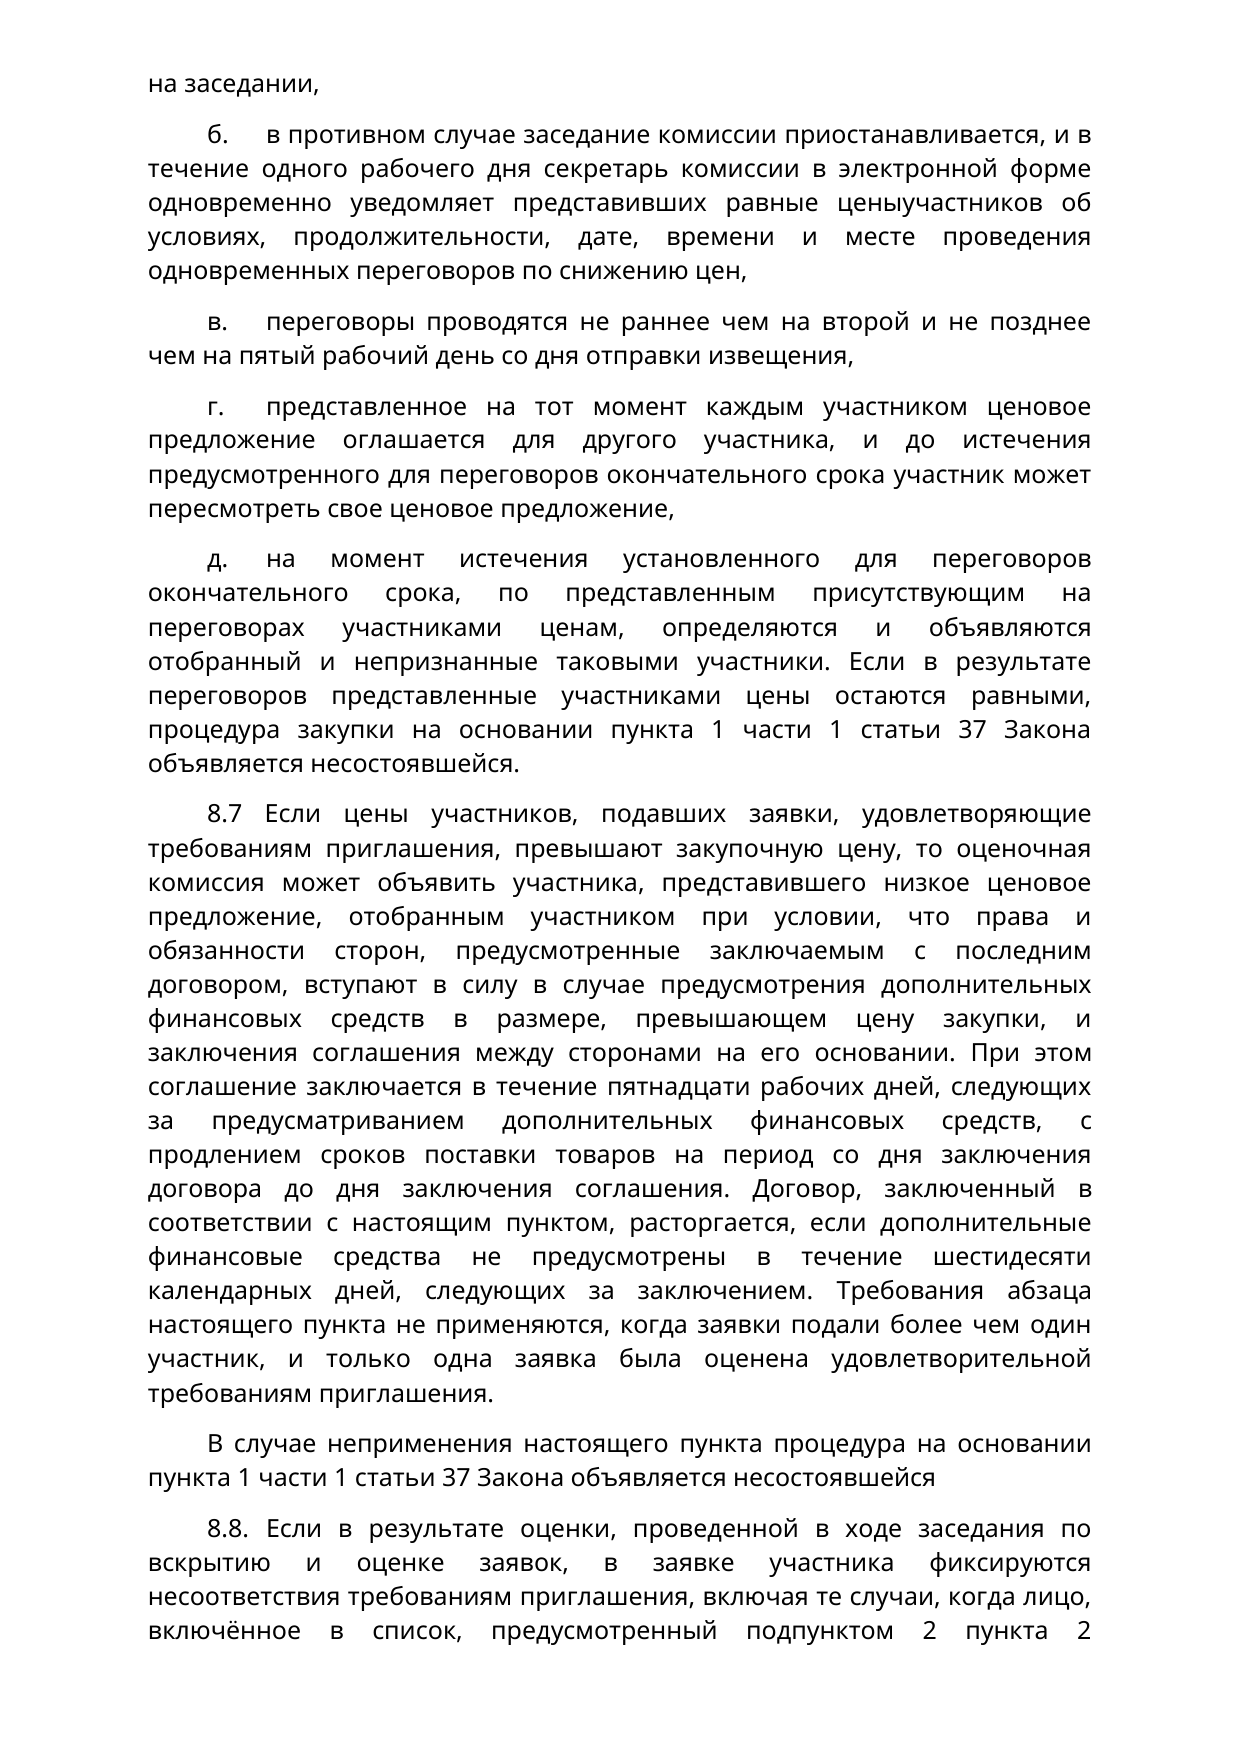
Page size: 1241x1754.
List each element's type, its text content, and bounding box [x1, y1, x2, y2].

text 8.7 Если цены участников, подавших заявки, удовлетворяющие требованиям приглашения, превышают закупочную цену, то оценочная комиссия может объявить участника, представившего низкое ценовое предложение, отобранным участником при условии, что права и обязанности сторон, предусмотренные заключаемым с последним договором, вступают в силу в случае предусмотрения дополнительных финансовых средств в размере, превышающем цену закупки, и заключения соглашения между сторонами на его основании. При этом соглашение заключается в течение пятнадцати рабочих дней, следующих за предусматриванием дополнительных финансовых средств, с продлением сроков поставки товаров на период со дня заключения договора до дня заключения соглашения. Договор, заключенный в соответствии с настоящим пунктом, расторгается, если дополнительные финансовые средства не предусмотрены в течение шестидесяти календарных дней, следующих за заключением. Требования абзаца настоящего пункта не применяются, когда заявки подали более чем один участник, и только одна заявка была оценена удовлетворительной требованиям приглашения. [148, 796, 1092, 1409]
text В случае неприменения настоящего пункта процедура на основании пункта 1 части 1 статьи 37 Закона объявляется несостоявшейся [148, 1426, 1092, 1494]
text д. на момент истечения установленного для переговоров окончательного срока, по представленным присутствующим на переговорах участниками ценам, определяются и объявляются отобранный и непризнанные таковыми участники. Если в результате переговоров представленные участниками цены остаются равными, процедура закупки на основании пункта 1 части 1 статьи 37 Закона объявляется несостоявшейся. [148, 541, 1092, 779]
text в. переговоры проводятся не раннее чем на второй и не позднее чем на пятый рабочий день со дня отправки извещения, [148, 303, 1092, 371]
text г. представленное на тот момент каждым участником ценовое предложение оглашается для другого участника, и до истечения предусмотренного для переговоров окончательного срока участник может пересмотреть свое ценовое предложение, [148, 388, 1092, 524]
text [148, 66, 1092, 100]
text б. в противном случае заседание комиссии приостанавливается, и в течение одного рабочего дня секретарь комиссии в электронной форме одновременно уведомляет представивших равные ценыучастников об условиях, продолжительности, дате, времени и месте проведения одновременных переговоров по снижению цен, [148, 116, 1092, 287]
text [148, 1511, 1092, 1647]
